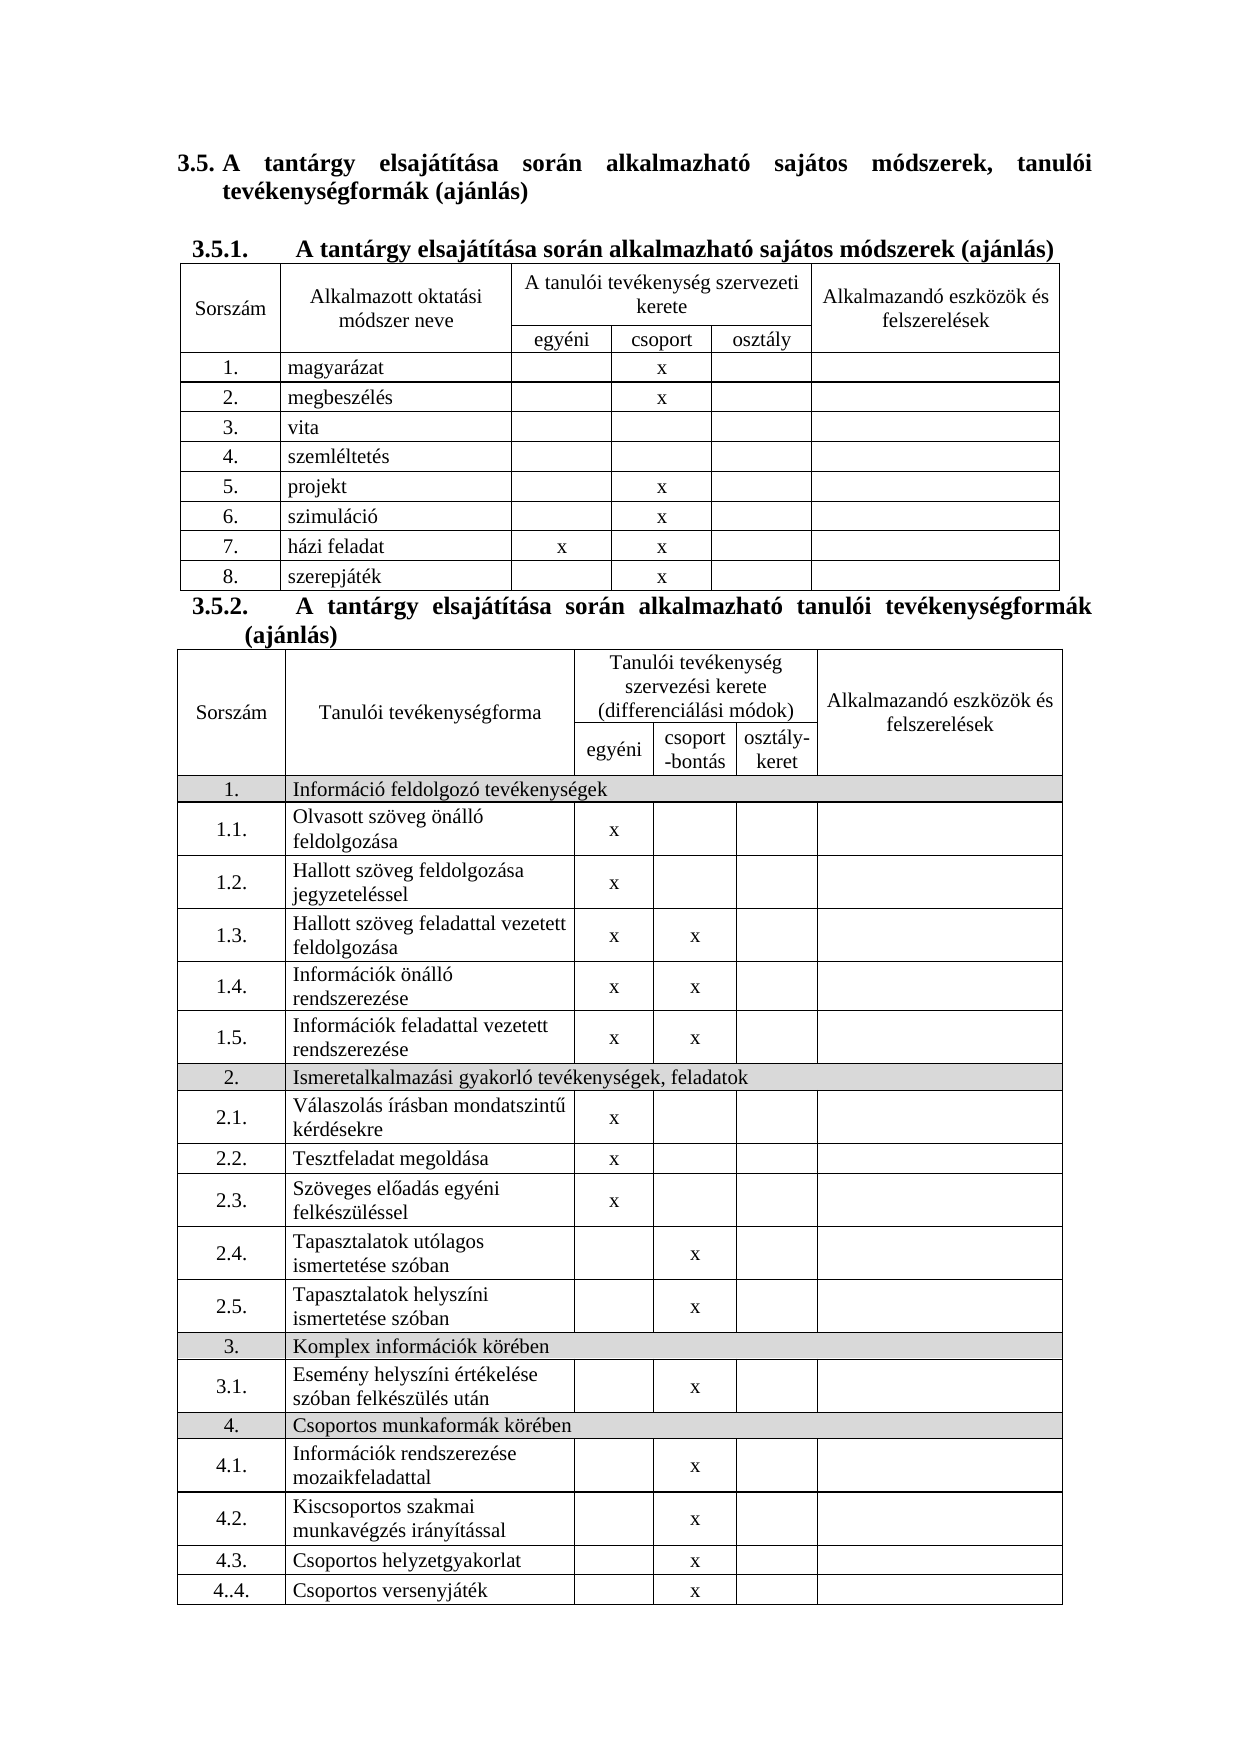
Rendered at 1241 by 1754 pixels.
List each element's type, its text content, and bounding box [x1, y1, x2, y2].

list A tantárgy elsajátítása során alkalmazható tanulói tevékenységformák (ajánlás) [192, 591, 1093, 648]
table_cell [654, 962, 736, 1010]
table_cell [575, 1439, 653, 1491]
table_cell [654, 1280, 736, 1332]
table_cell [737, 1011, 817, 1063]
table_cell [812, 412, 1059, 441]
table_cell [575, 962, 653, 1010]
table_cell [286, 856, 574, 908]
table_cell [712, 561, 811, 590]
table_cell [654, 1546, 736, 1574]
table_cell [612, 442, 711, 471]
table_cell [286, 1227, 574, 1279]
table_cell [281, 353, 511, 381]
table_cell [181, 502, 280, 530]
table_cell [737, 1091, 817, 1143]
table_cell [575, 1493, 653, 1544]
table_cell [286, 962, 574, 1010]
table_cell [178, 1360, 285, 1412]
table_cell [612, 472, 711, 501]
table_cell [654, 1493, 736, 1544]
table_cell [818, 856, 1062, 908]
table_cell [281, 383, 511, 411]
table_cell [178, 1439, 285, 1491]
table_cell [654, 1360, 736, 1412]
list A tantárgy elsajátítása során alkalmazható sajátos módszerek, tanulói tevékenységformák (ajánlás) [177, 148, 1093, 205]
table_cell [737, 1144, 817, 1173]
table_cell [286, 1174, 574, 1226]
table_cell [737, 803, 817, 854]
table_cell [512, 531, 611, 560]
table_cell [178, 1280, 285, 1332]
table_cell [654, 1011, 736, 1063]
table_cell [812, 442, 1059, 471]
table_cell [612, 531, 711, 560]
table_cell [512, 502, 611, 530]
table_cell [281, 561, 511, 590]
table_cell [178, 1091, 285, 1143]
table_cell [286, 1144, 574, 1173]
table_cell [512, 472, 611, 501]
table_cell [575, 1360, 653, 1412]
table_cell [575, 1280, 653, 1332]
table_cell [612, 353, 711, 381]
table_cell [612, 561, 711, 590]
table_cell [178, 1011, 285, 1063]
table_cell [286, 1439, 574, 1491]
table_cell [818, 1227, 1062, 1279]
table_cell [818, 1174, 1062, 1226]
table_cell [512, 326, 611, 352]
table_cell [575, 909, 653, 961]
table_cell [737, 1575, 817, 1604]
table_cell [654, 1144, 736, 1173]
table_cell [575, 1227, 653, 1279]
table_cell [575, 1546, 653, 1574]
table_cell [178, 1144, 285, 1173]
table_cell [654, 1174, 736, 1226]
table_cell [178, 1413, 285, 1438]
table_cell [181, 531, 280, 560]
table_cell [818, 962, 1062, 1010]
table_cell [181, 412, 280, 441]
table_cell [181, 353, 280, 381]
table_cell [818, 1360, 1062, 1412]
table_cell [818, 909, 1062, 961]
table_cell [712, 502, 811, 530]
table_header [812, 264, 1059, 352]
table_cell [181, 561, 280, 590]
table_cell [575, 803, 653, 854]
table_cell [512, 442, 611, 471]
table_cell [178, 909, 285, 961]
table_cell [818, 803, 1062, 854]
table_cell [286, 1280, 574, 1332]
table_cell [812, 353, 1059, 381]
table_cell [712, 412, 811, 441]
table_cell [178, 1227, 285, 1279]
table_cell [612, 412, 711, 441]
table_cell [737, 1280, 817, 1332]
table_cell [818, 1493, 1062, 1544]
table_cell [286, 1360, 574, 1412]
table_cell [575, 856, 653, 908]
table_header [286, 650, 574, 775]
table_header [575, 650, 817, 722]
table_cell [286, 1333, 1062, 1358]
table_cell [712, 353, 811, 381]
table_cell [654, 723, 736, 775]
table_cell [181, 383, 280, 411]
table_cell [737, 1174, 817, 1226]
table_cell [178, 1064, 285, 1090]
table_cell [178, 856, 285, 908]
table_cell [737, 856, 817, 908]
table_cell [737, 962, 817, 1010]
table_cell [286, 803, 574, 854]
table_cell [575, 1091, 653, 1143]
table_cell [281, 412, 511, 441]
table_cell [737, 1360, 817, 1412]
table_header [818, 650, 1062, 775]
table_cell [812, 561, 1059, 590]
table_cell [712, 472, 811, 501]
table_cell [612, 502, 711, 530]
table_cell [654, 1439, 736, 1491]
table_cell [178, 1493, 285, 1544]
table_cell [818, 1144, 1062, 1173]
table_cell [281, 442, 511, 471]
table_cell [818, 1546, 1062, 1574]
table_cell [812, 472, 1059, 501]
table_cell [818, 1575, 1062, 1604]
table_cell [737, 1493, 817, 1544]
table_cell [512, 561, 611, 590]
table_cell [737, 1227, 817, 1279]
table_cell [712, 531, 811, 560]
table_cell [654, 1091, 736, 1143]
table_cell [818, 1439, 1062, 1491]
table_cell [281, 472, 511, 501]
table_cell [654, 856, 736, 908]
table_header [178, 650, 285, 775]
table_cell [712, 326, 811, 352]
list A tantárgy elsajátítása során alkalmazható sajátos módszerek (ajánlás) [192, 234, 1093, 263]
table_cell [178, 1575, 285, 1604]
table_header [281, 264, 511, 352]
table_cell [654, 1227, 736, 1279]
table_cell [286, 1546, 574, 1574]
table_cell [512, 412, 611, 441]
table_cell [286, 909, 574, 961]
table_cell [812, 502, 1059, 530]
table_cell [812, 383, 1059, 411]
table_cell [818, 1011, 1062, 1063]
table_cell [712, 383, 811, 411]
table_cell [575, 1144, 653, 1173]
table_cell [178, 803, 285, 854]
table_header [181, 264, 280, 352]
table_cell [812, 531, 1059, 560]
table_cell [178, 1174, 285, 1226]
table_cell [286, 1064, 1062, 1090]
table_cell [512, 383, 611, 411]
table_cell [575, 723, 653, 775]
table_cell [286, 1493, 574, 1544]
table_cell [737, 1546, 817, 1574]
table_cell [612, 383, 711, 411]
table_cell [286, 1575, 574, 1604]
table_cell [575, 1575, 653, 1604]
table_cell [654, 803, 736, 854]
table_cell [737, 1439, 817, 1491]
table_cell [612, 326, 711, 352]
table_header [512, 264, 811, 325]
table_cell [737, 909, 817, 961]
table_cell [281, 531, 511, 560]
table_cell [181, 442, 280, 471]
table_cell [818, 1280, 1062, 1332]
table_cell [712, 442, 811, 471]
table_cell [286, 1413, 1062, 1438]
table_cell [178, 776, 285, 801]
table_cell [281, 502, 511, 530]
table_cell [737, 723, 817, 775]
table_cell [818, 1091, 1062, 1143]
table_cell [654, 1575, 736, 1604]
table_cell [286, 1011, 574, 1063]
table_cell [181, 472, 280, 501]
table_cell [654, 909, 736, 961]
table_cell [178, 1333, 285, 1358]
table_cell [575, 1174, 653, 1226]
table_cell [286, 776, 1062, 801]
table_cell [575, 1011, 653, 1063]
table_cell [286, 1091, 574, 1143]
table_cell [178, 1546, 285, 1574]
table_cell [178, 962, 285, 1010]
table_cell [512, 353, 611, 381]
